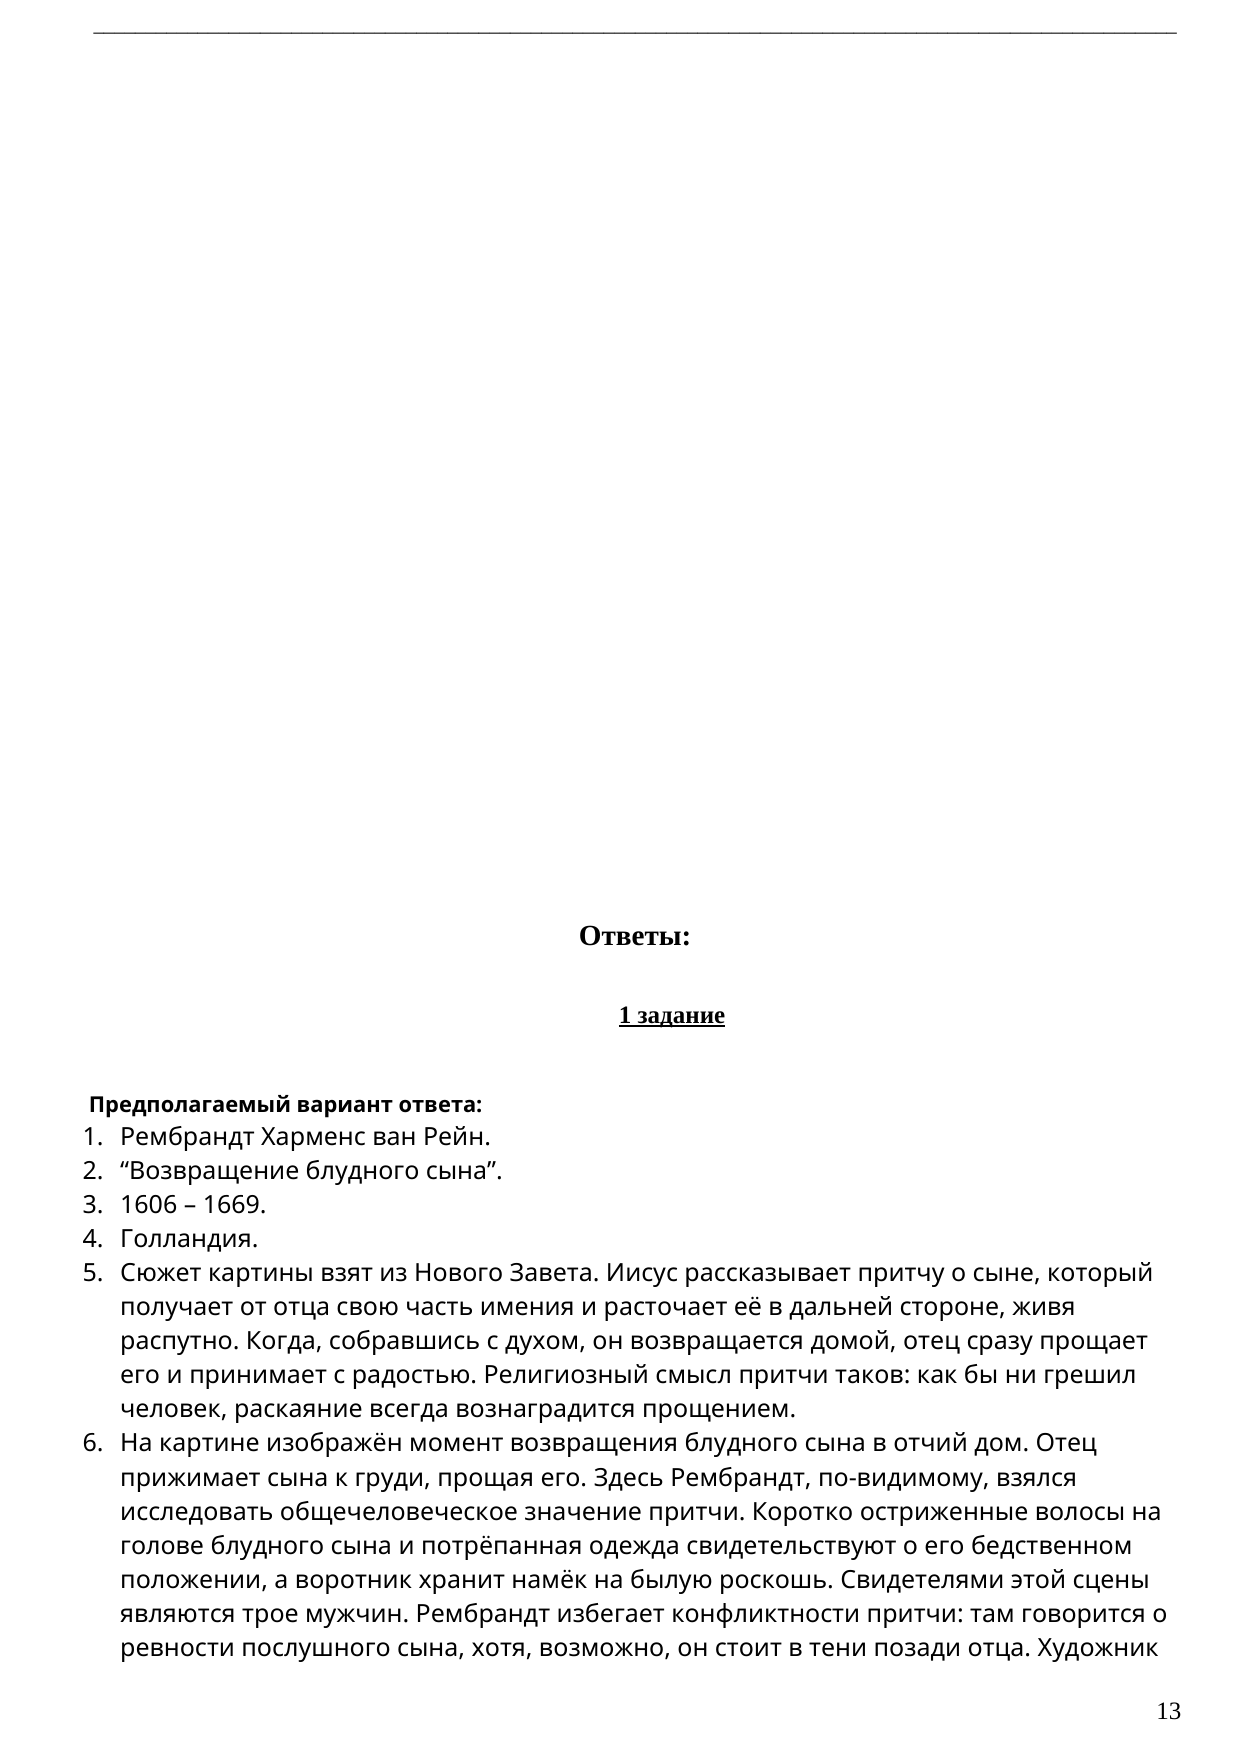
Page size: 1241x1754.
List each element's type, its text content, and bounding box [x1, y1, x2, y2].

text Ответы: [89, 918, 1181, 951]
list 1606 – 1669. [82, 1187, 1181, 1221]
list Голландия. [82, 1221, 1181, 1255]
list “Возвращение блудного сына”. [82, 1153, 1181, 1187]
text Предполагаемый вариант ответа: [89, 1089, 1181, 1118]
text 1 задание [89, 1000, 1181, 1029]
list Рембрандт Харменс ван Рейн. [82, 1118, 1181, 1153]
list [82, 1425, 1181, 1663]
list Сюжет картины взят из Нового Завета. Иисус рассказывает притчу о сыне, который получает от отца свою часть имения и расточает её в дальней стороне, живя распутно. Когда, собравшись с духом, он возвращается домой, отец сразу прощает его и принимает с радостью. Религиозный смысл притчи таков: как бы ни грешил человек, раскаяние всегда вознаградится прощением. [82, 1255, 1181, 1425]
